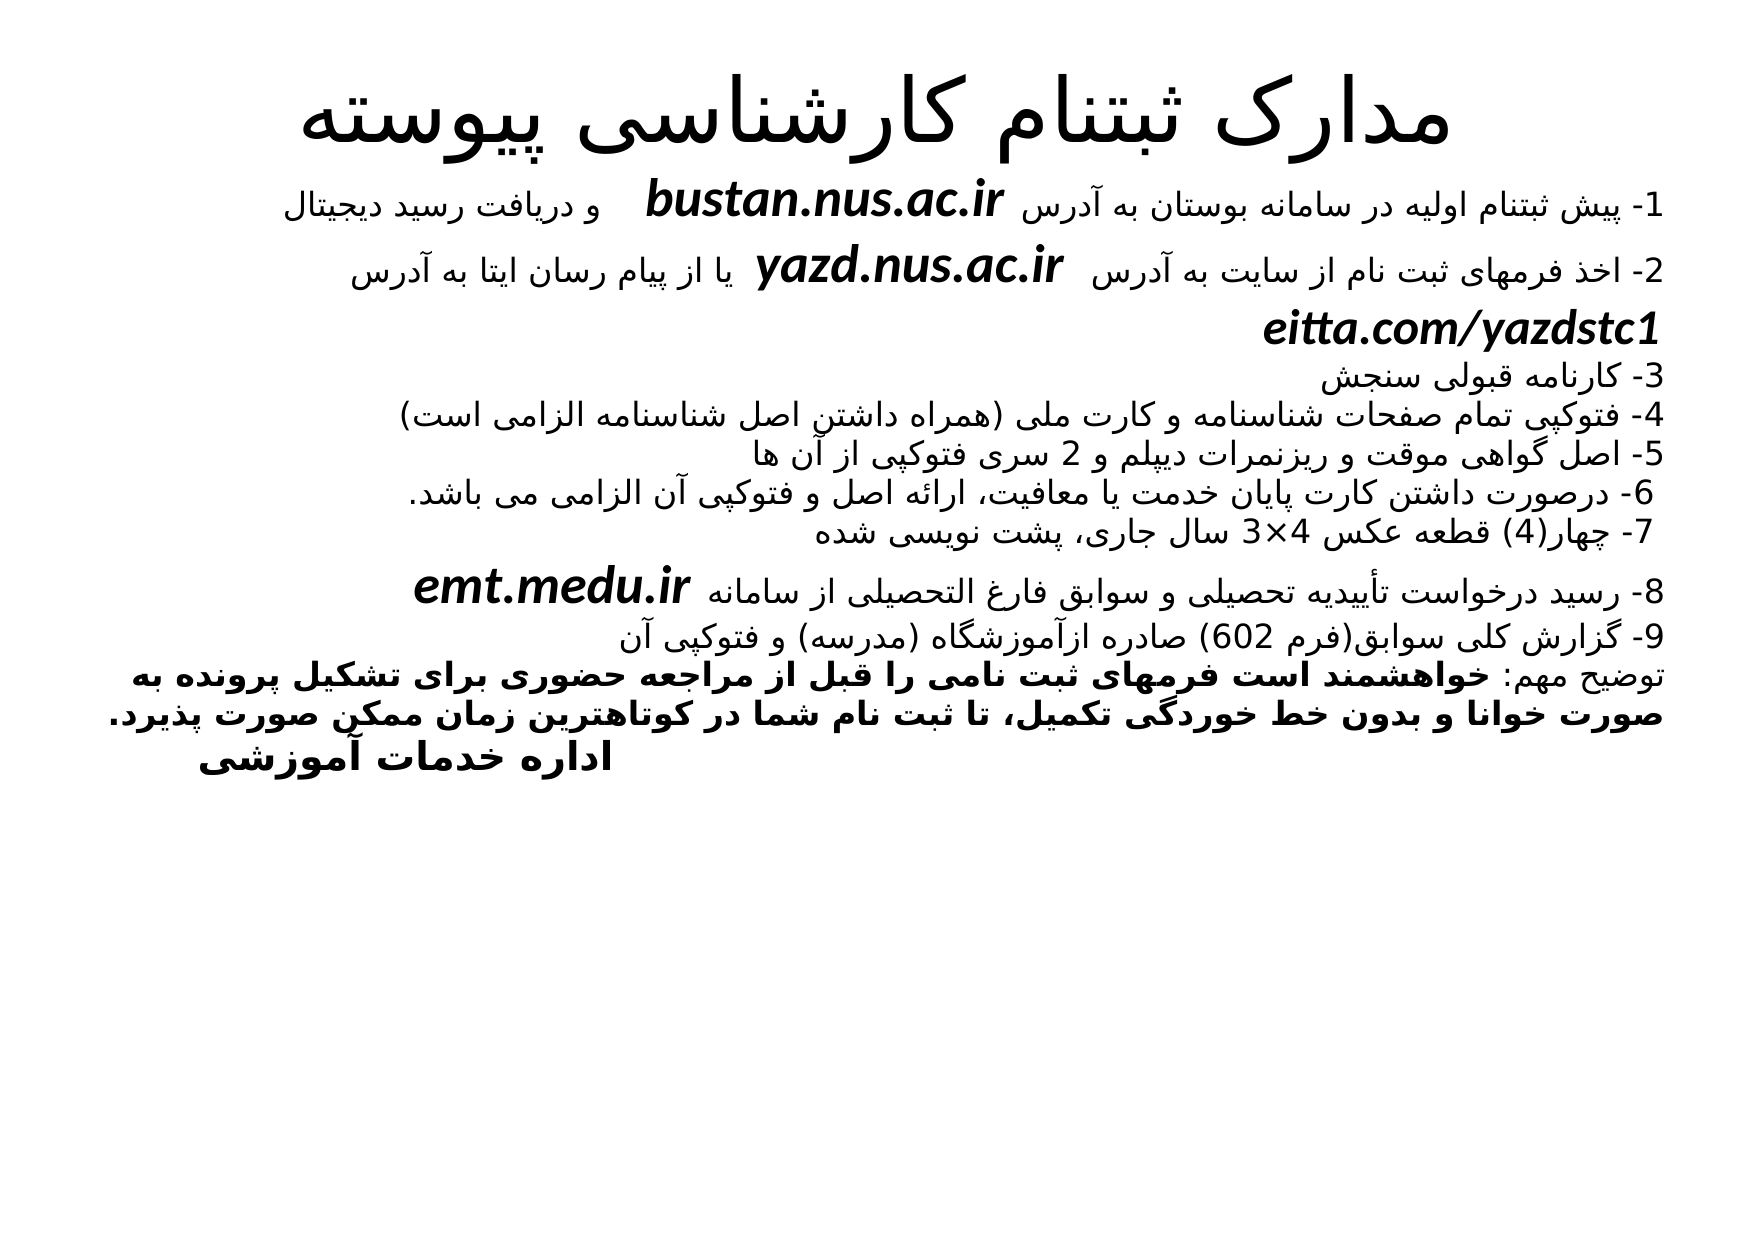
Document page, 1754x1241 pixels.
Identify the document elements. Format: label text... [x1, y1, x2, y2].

list 6- درصورت داشتن کارت پایان خدمت یا معافیت، ارائه اصل و فتوکپی آن الزامی می باشد. [89, 473, 1665, 512]
list 8- رسید درخواست تأییدیه تحصیلی و سوابق فارغ التحصیلی از سامانه emt.medu.ir [89, 551, 1665, 617]
list توضیح مهم: خواهشمند است فرمهای ثبت نامی را قبل از مراجعه حضوری برای تشکیل پرونده به صورت خوانا و بدون خط خوردگی تکمیل، تا ثبت نام شما در کوتاهترین زمان ممکن صورت پذیرد. [89, 656, 1665, 734]
list اداره خدمات آموزشی [89, 734, 1665, 780]
list 3- کارنامه قبولی سنجش [89, 357, 1665, 396]
list 1- پیش ثبتنام اولیه در سامانه بوستان به آدرس bustan.nus.ac.ir و دریافت رسید دیجیتال [89, 163, 1665, 229]
list 4- فتوکپی تمام صفحات شناسنامه و کارت ملی (همراه داشتن اصل شناسنامه الزامی است) [89, 396, 1665, 434]
list 9- گزارش کلی سوابق(فرم 602) صادره ازآموزشگاه (مدرسه) و فتوکپی آن [89, 617, 1665, 656]
list 7- چهار(4) قطعه عکس 4×3 سال جاری، پشت نویسی شده [89, 512, 1665, 551]
list 5- اصل گواهی موقت و ریزنمرات دیپلم و 2 سری فتوکپی از آن ها [89, 434, 1665, 473]
list 2- اخذ فرمهای ثبت نام از سایت به آدرس yazd.nus.ac.ir یا از پیام رسان ایتا به آدرس eitta.com/yazdstc1 [89, 229, 1665, 357]
text مدارک ثبتنام کارشناسی پیوسته [89, 59, 1665, 163]
